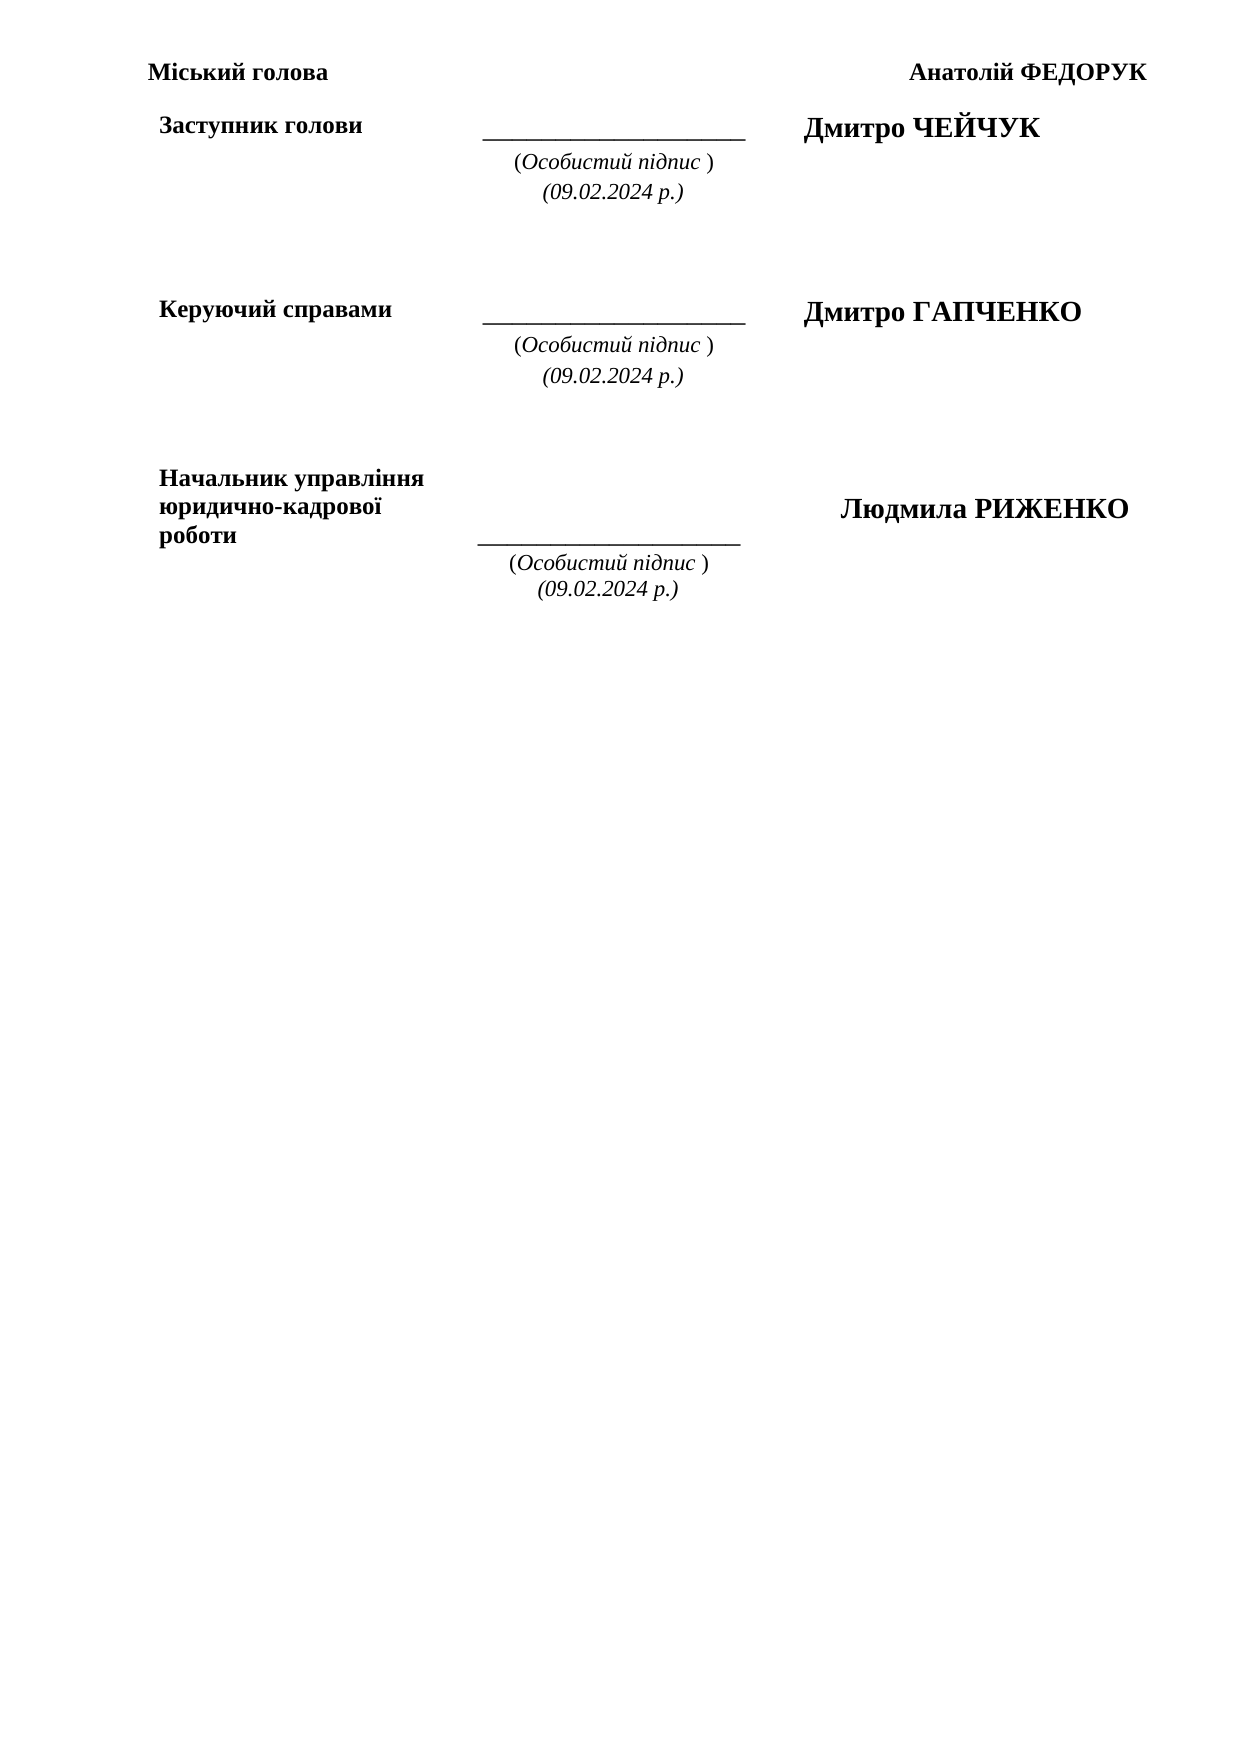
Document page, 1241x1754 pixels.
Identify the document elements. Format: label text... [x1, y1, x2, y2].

table_header __________________ (Особистий підпис ) (09.02.2024 р.) [450, 111, 778, 294]
table_header Начальник управління юридично-кадрової роботи [148, 463, 447, 658]
table_header Дмитро ЧЕЙЧУК [778, 111, 1161, 294]
table_cell Дмитро ГАПЧЕНКО [778, 294, 1161, 435]
table_cell Керуючий справами [148, 294, 450, 435]
table_header __________________ (Особистий підпис ) (09.02.2024 р.) [447, 463, 771, 658]
table_cell __________________ (Особистий підпис ) (09.02.2024 р.) [450, 294, 778, 435]
text Міський голова Анатолій ФЕДОРУК [148, 57, 1152, 86]
table_header Заступник голови [148, 111, 450, 294]
table_header Людмила РИЖЕНКО [771, 463, 1151, 658]
